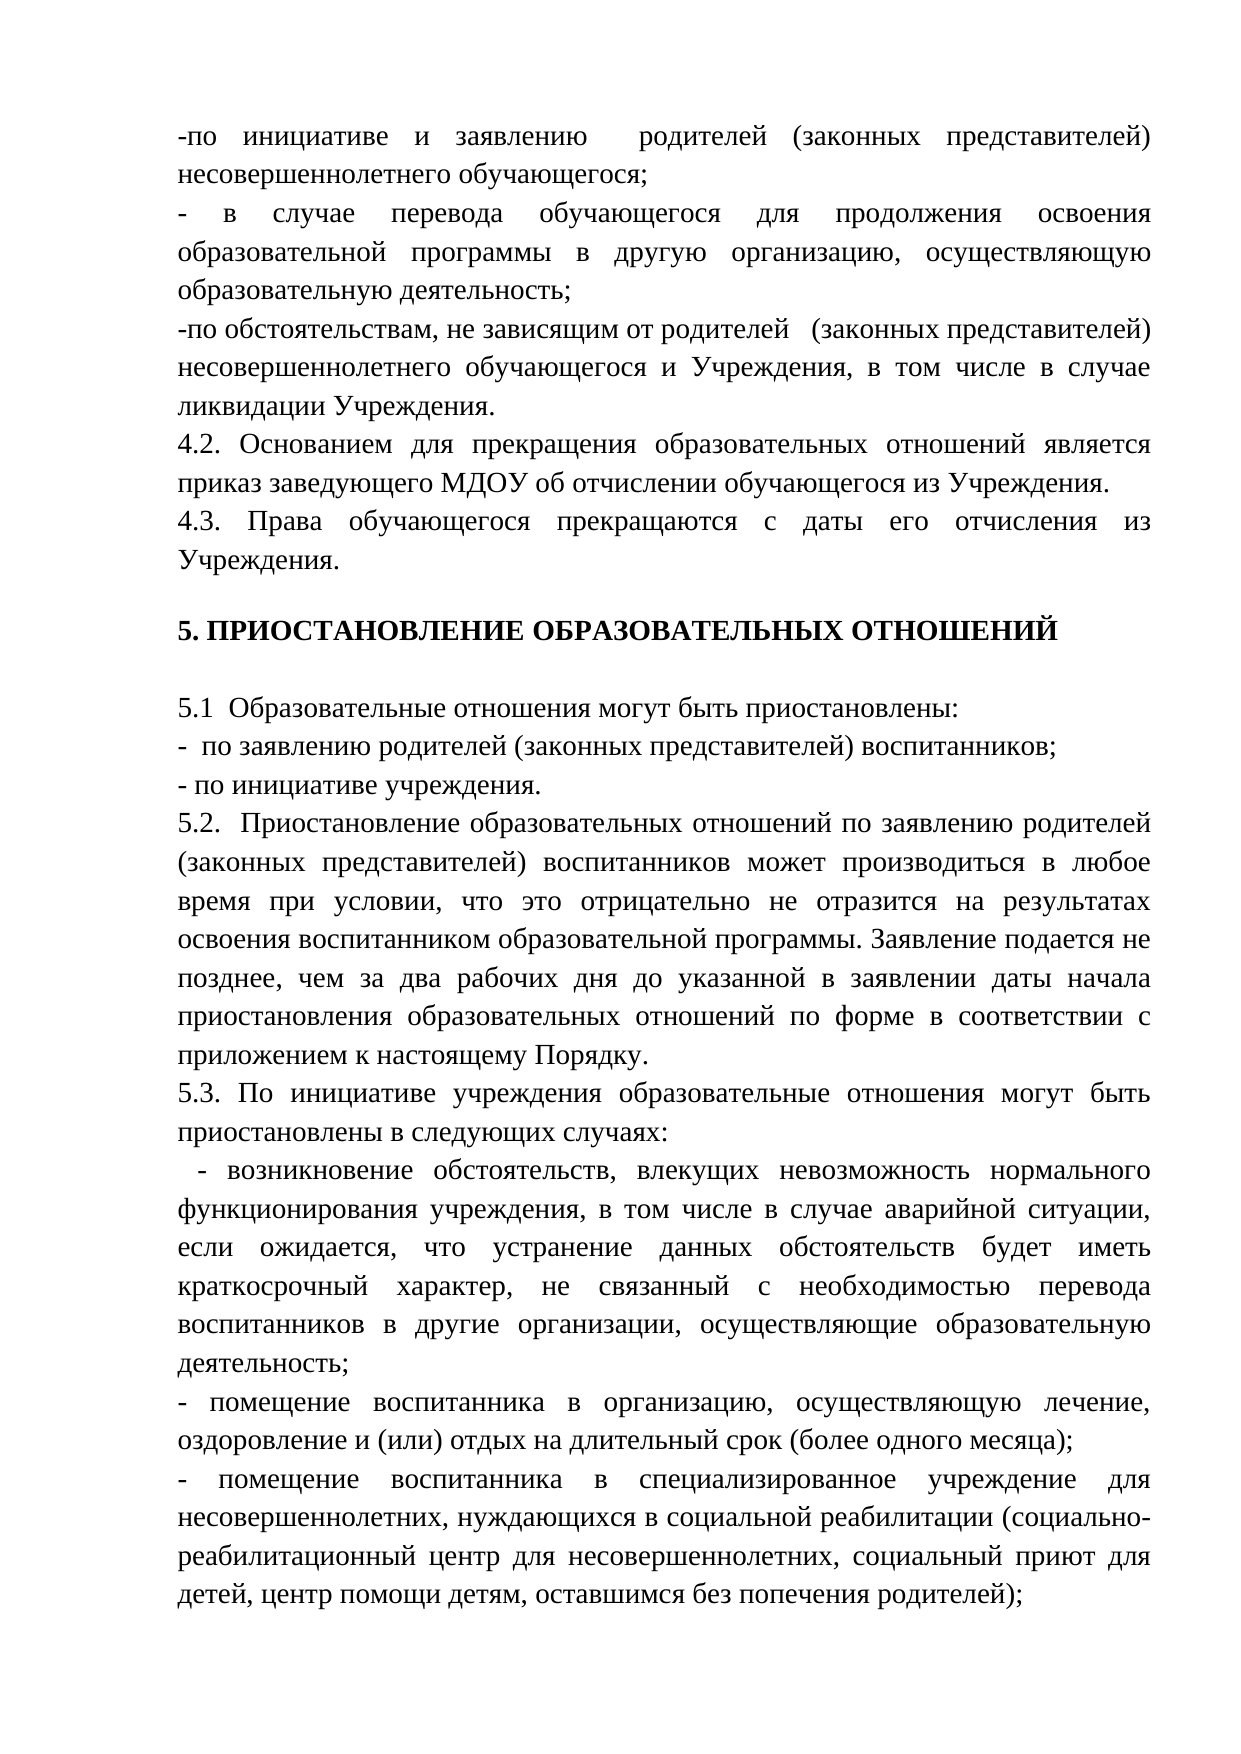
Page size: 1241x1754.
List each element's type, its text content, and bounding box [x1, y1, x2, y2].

text - по заявлению родителей (законных представителей) воспитанников; [177, 728, 1152, 762]
text 5. ПРИОСТАНОВЛЕНИЕ ОБРАЗОВАТЕЛЬНЫХ ОТНОШЕНИЙ [177, 613, 1152, 646]
text 5.2. Приостановление образовательных отношений по заявлению родителей (законных представителей) воспитанников может производиться в любое время при условии, что это отрицательно не отразится на результатах освоения воспитанником образовательной программы. Заявление подается не позднее, чем за два рабочих дня до указанной в заявлении даты начала приостановления образовательных отношений по форме в соответствии с приложением к настоящему Порядку. [177, 806, 1152, 1070]
text - в случае перевода обучающегося для продолжения освоения образовательной программы в другую организацию, осуществляющую образовательную деятельность; [177, 195, 1152, 306]
text - помещение воспитанника в специализированное учреждение для несовершеннолетних, нуждающихся в социальной реабилитации (социально- реабилитационный центр для несовершеннолетних, социальный приют для детей, центр помощи детям, оставшимся без попечения родителей); [177, 1461, 1152, 1610]
text 4.3. Права обучающегося прекращаются с даты его отчисления из Учреждения. [177, 503, 1152, 576]
text -по обстоятельствам, не зависящим от родителей (законных представителей) несовершеннолетнего обучающегося и Учреждения, в том числе в случае ликвидации Учреждения. [177, 311, 1152, 421]
text - возникновение обстоятельств, влекущих невозможность нормального функционирования учреждения, в том числе в случае аварийной ситуации, если ожидается, что устранение данных обстоятельств будет иметь краткосрочный характер, не связанный с необходимостью перевода воспитанников в другие организации, осуществляющие образовательную деятельность; [177, 1152, 1152, 1379]
text - помещение воспитанника в организацию, осуществляющую лечение, оздоровление и (или) отдых на длительный срок (более одного месяца); [177, 1384, 1152, 1456]
text 5.3. По инициативе учреждения образовательные отношения могут быть приостановлены в следующих случаях: [177, 1075, 1152, 1147]
text - по инициативе учреждения. [177, 767, 1152, 801]
text 5.1 Образовательные отношения могут быть приостановлены: [177, 690, 1152, 723]
text 4.2. Основанием для прекращения образовательных отношений является приказ заведующего МДОУ об отчислении обучающегося из Учреждения. [177, 426, 1152, 498]
text -по инициативе и заявлению родителей (законных представителей) несовершеннолетнего обучающегося; [177, 118, 1152, 190]
